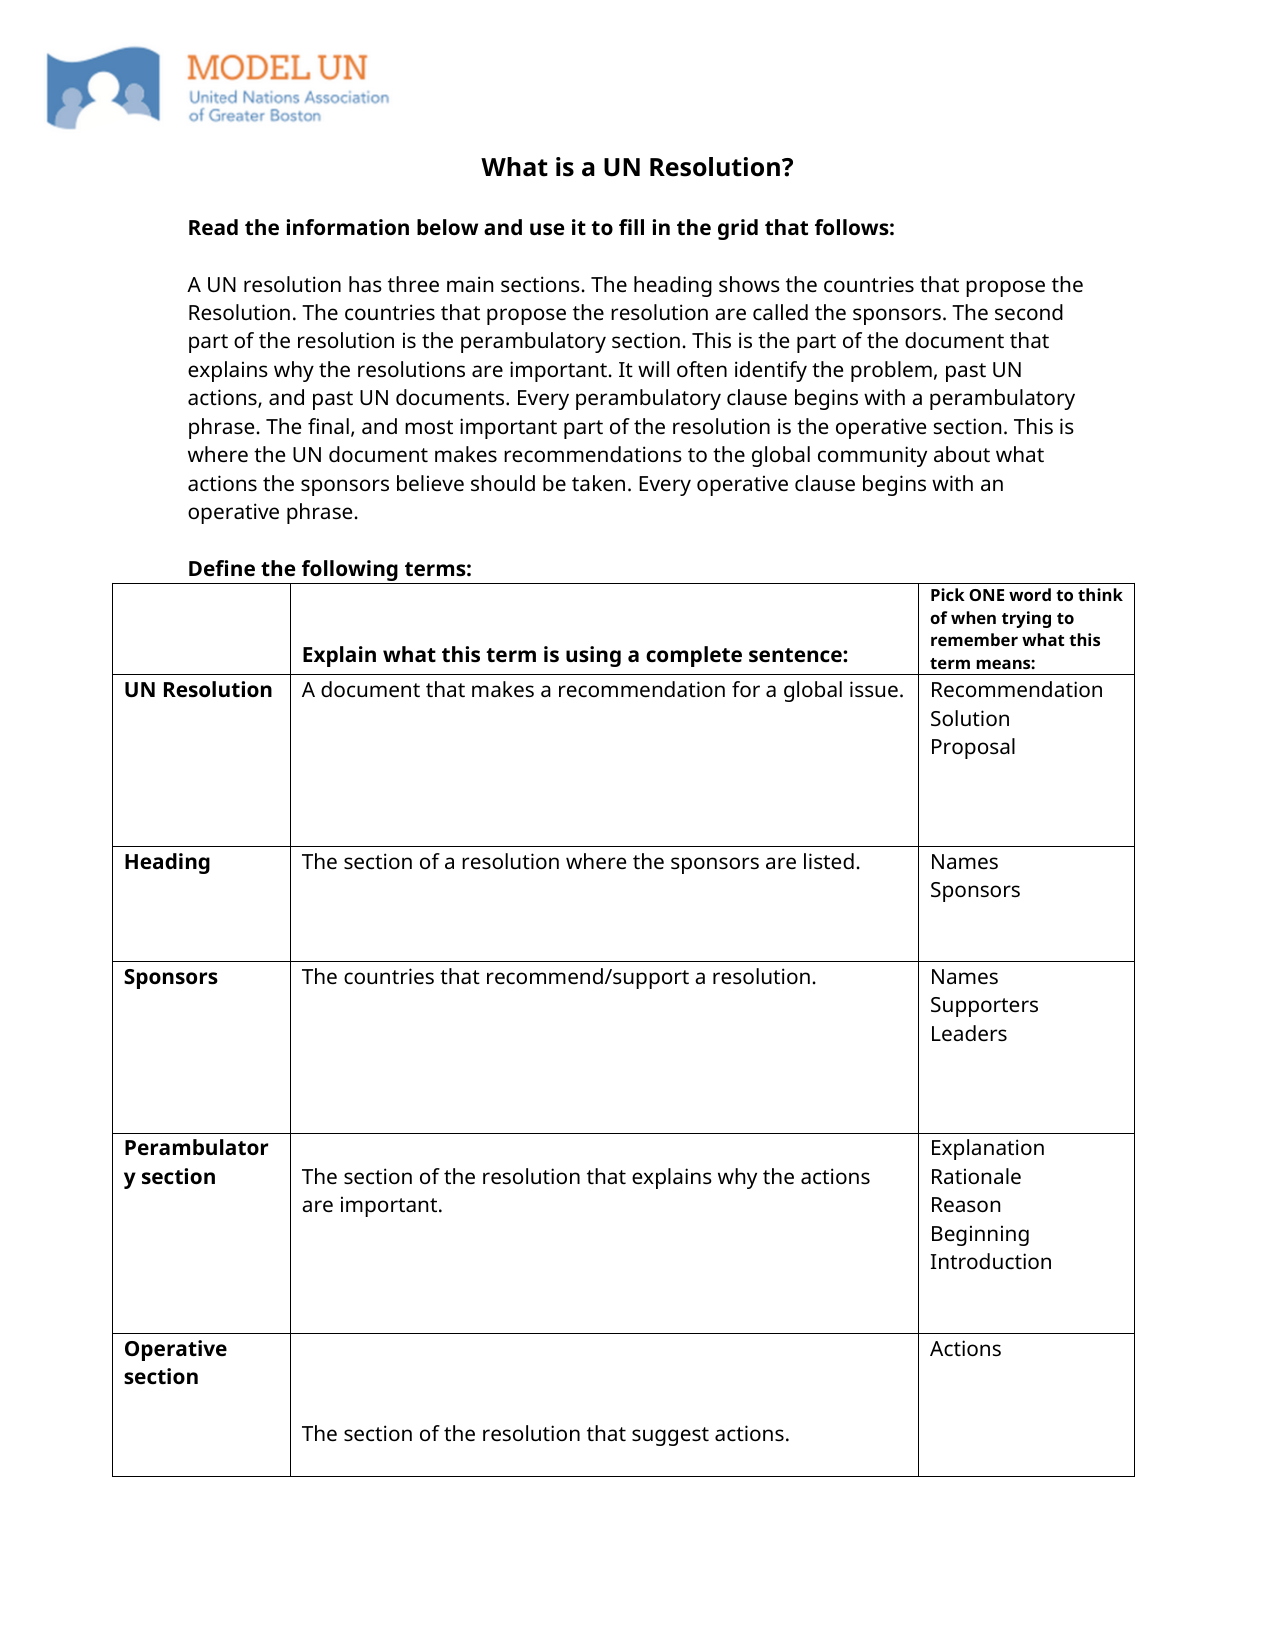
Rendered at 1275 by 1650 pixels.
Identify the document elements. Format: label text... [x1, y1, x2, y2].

table_cell The countries that recommend/support a resolution. [291, 962, 918, 1132]
text Define the following terms: [187, 554, 1087, 582]
table_cell A document that makes a recommendation for a global issue. [291, 675, 918, 846]
text A UN resolution has three main sections. The heading shows the countries that propose the Resolution. The countries that propose the resolution are called the sponsors. The second part of the resolution is the perambulatory section. This is the part of the document that explains why the resolutions are important. It will often identify the problem, past UN actions, and past UN documents. Every perambulatory clause begins with a perambulatory phrase. The final, and most important part of the resolution is the operative section. This is where the UN document makes recommendations to the global community about what actions the sponsors believe should be taken. Every operative clause begins with an operative phrase. [187, 270, 1087, 526]
table_cell Sponsors [113, 962, 290, 1132]
table_header [113, 584, 290, 674]
table_header Explain what this term is using a complete sentence: [291, 584, 918, 674]
table_header Pick ONE word to think of when trying to remember what this term means: [919, 584, 1134, 674]
picture [37, 37, 404, 150]
text What is a UN Resolution? [187, 150, 1087, 184]
text Read the information below and use it to fill in the grid that follows: [187, 213, 1087, 241]
table_cell UN Resolution [113, 675, 290, 846]
table_cell Perambulatory section [113, 1134, 290, 1333]
table_cell Heading [113, 847, 290, 961]
table_cell Recommendation Solution Proposal [919, 675, 1134, 846]
table_cell Actions [919, 1334, 1134, 1476]
table_cell The section of the resolution that suggest actions. [291, 1334, 918, 1476]
table_cell Names Supporters Leaders [919, 962, 1134, 1132]
table_cell The section of the resolution that explains why the actions are important. [291, 1134, 918, 1333]
table_cell The section of a resolution where the sponsors are listed. [291, 847, 918, 961]
table_cell Names Sponsors [919, 847, 1134, 961]
table_cell Explanation Rationale Reason Beginning Introduction [919, 1134, 1134, 1333]
table_cell Operative section [113, 1334, 290, 1476]
